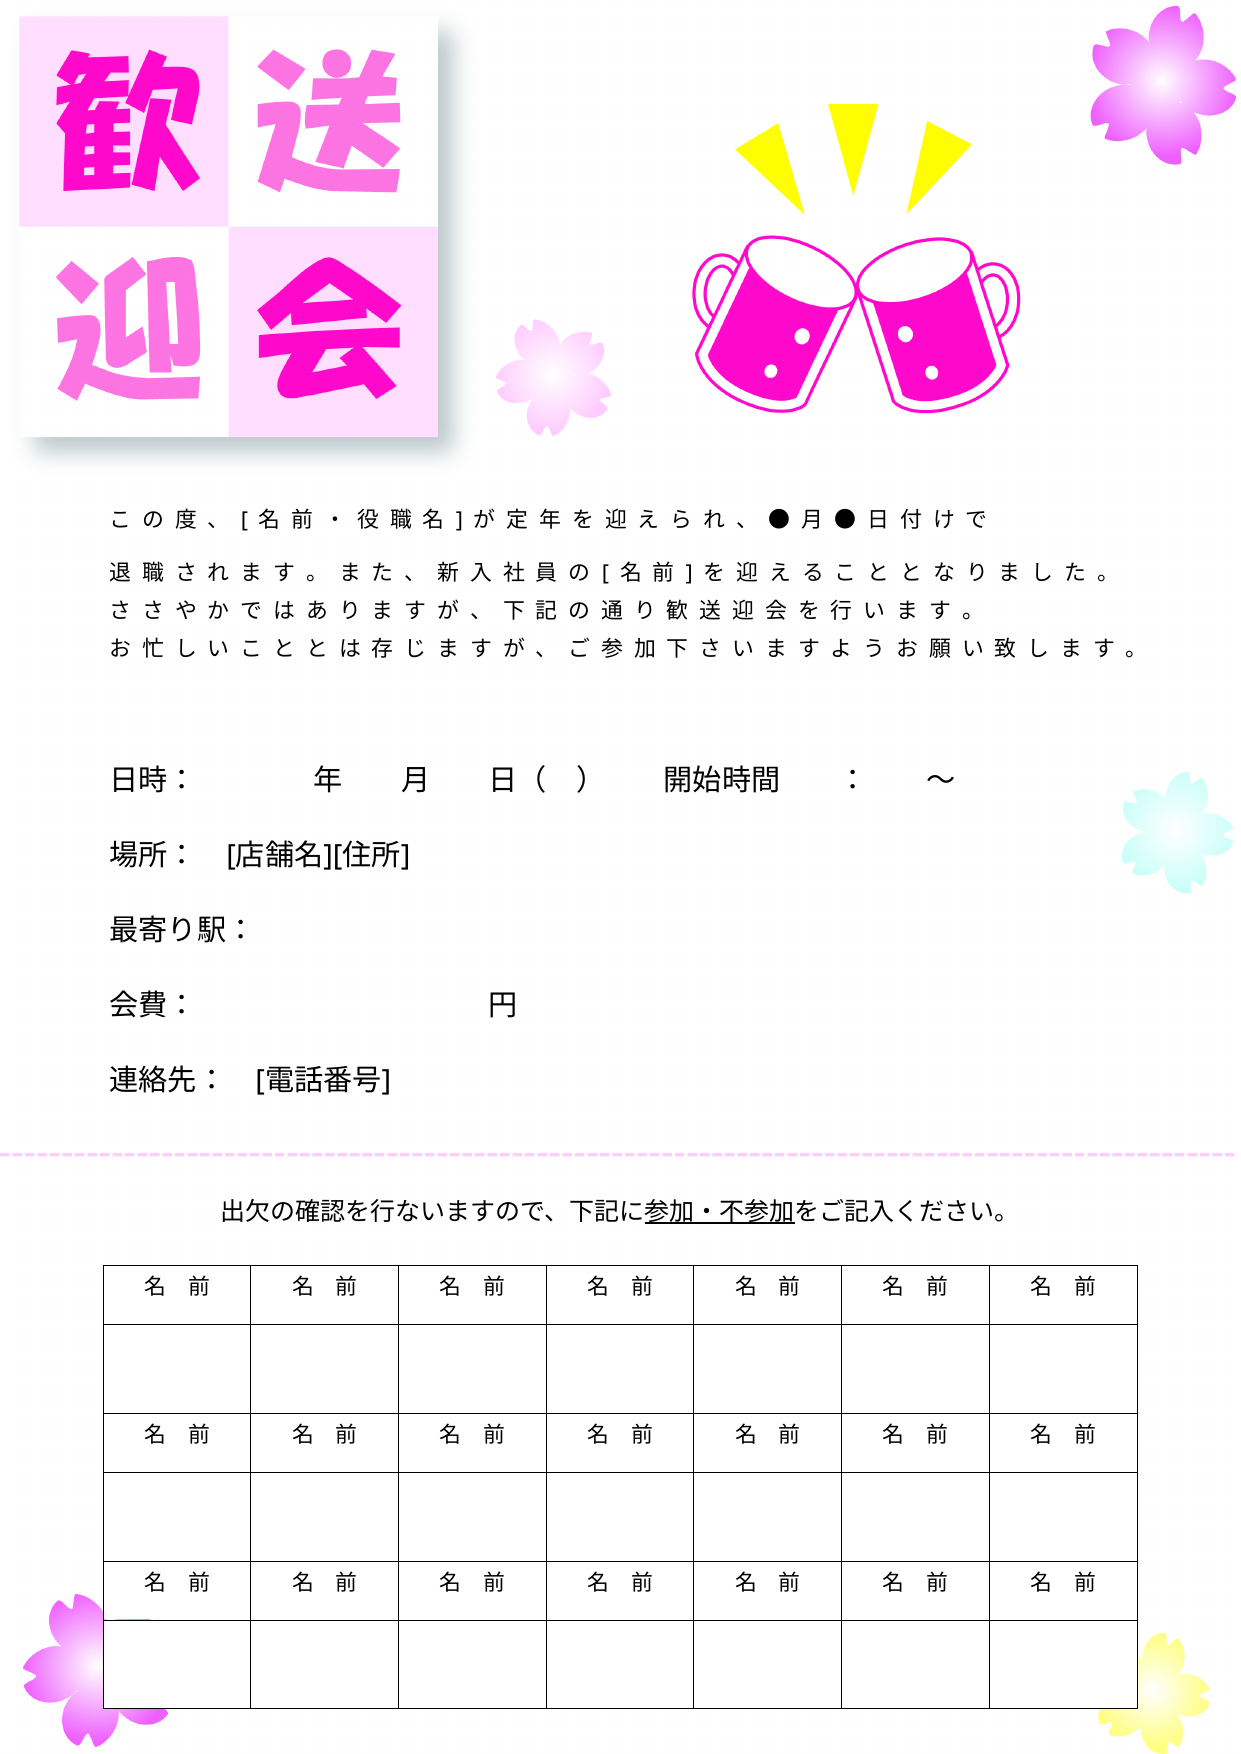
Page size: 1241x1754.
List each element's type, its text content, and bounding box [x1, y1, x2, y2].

text 最寄り駅： [109, 890, 1240, 965]
text 場所： [店舗名][住所] [109, 815, 1240, 890]
table_header 名 前 [842, 1266, 989, 1324]
table_cell 名 前 [104, 1414, 250, 1472]
text ささやかではありますが、下記の通り歓送迎会を行います。 [109, 590, 1240, 628]
table_header 名 前 [251, 1266, 398, 1324]
table_cell [251, 1473, 398, 1561]
table_cell [694, 1621, 841, 1708]
table_header 名 前 [547, 1266, 693, 1324]
text この度、[名前・役職名]が定年を迎えられ、●月●日付けで [109, 486, 1240, 538]
text 連絡先： [電話番号] [109, 1040, 1240, 1115]
table_cell 名 前 [399, 1562, 546, 1619]
table_cell [694, 1325, 841, 1413]
table_cell [547, 1621, 693, 1708]
text 会費： 円 [109, 965, 1240, 1040]
table_cell 名 前 [694, 1414, 841, 1472]
table_cell 名 前 [399, 1414, 546, 1472]
table_cell [547, 1473, 693, 1561]
text 出欠の確認を行ないますので、下記に参加・不参加をご記入ください。 [0, 1190, 1240, 1228]
table_cell [990, 1325, 1137, 1413]
table_header 名 前 [104, 1266, 250, 1324]
picture [2, 1228, 1236, 1754]
table_cell 名 前 [104, 1562, 250, 1619]
table_cell 名 前 [842, 1414, 989, 1472]
table_header 名 前 [990, 1266, 1137, 1324]
table_cell 名 前 [547, 1562, 693, 1619]
table_cell [399, 1621, 546, 1708]
text 日時： 年 月 日（ ） 開始時間 ： ～ [109, 740, 1240, 815]
table_cell 名 前 [842, 1562, 989, 1619]
table_cell [251, 1325, 398, 1413]
table_cell [990, 1473, 1137, 1561]
text 退職されます。また、新入社員の[名前]を迎えることとなりました。 [109, 538, 1240, 590]
table_cell 名 前 [251, 1414, 398, 1472]
table_cell 名 前 [990, 1562, 1137, 1619]
table_cell [104, 1621, 250, 1708]
table_cell [842, 1621, 989, 1708]
table_cell [104, 1325, 250, 1413]
picture [2, 0, 1236, 1190]
table_header 名 前 [694, 1266, 841, 1324]
table_cell [547, 1325, 693, 1413]
table_cell [842, 1325, 989, 1413]
table_header 名 前 [399, 1266, 546, 1324]
table_cell [251, 1621, 398, 1708]
table_cell [399, 1325, 546, 1413]
text お忙しいこととは存じますが、ご参加下さいますようお願い致します。 [109, 628, 1240, 665]
table_cell 名 前 [694, 1562, 841, 1619]
table_cell 名 前 [547, 1414, 693, 1472]
table_cell [842, 1473, 989, 1561]
table_cell [694, 1473, 841, 1561]
table_cell [990, 1621, 1137, 1708]
table_cell 名 前 [990, 1414, 1137, 1472]
table_cell [104, 1473, 250, 1561]
table_cell 名 前 [251, 1562, 398, 1619]
table_cell [399, 1473, 546, 1561]
